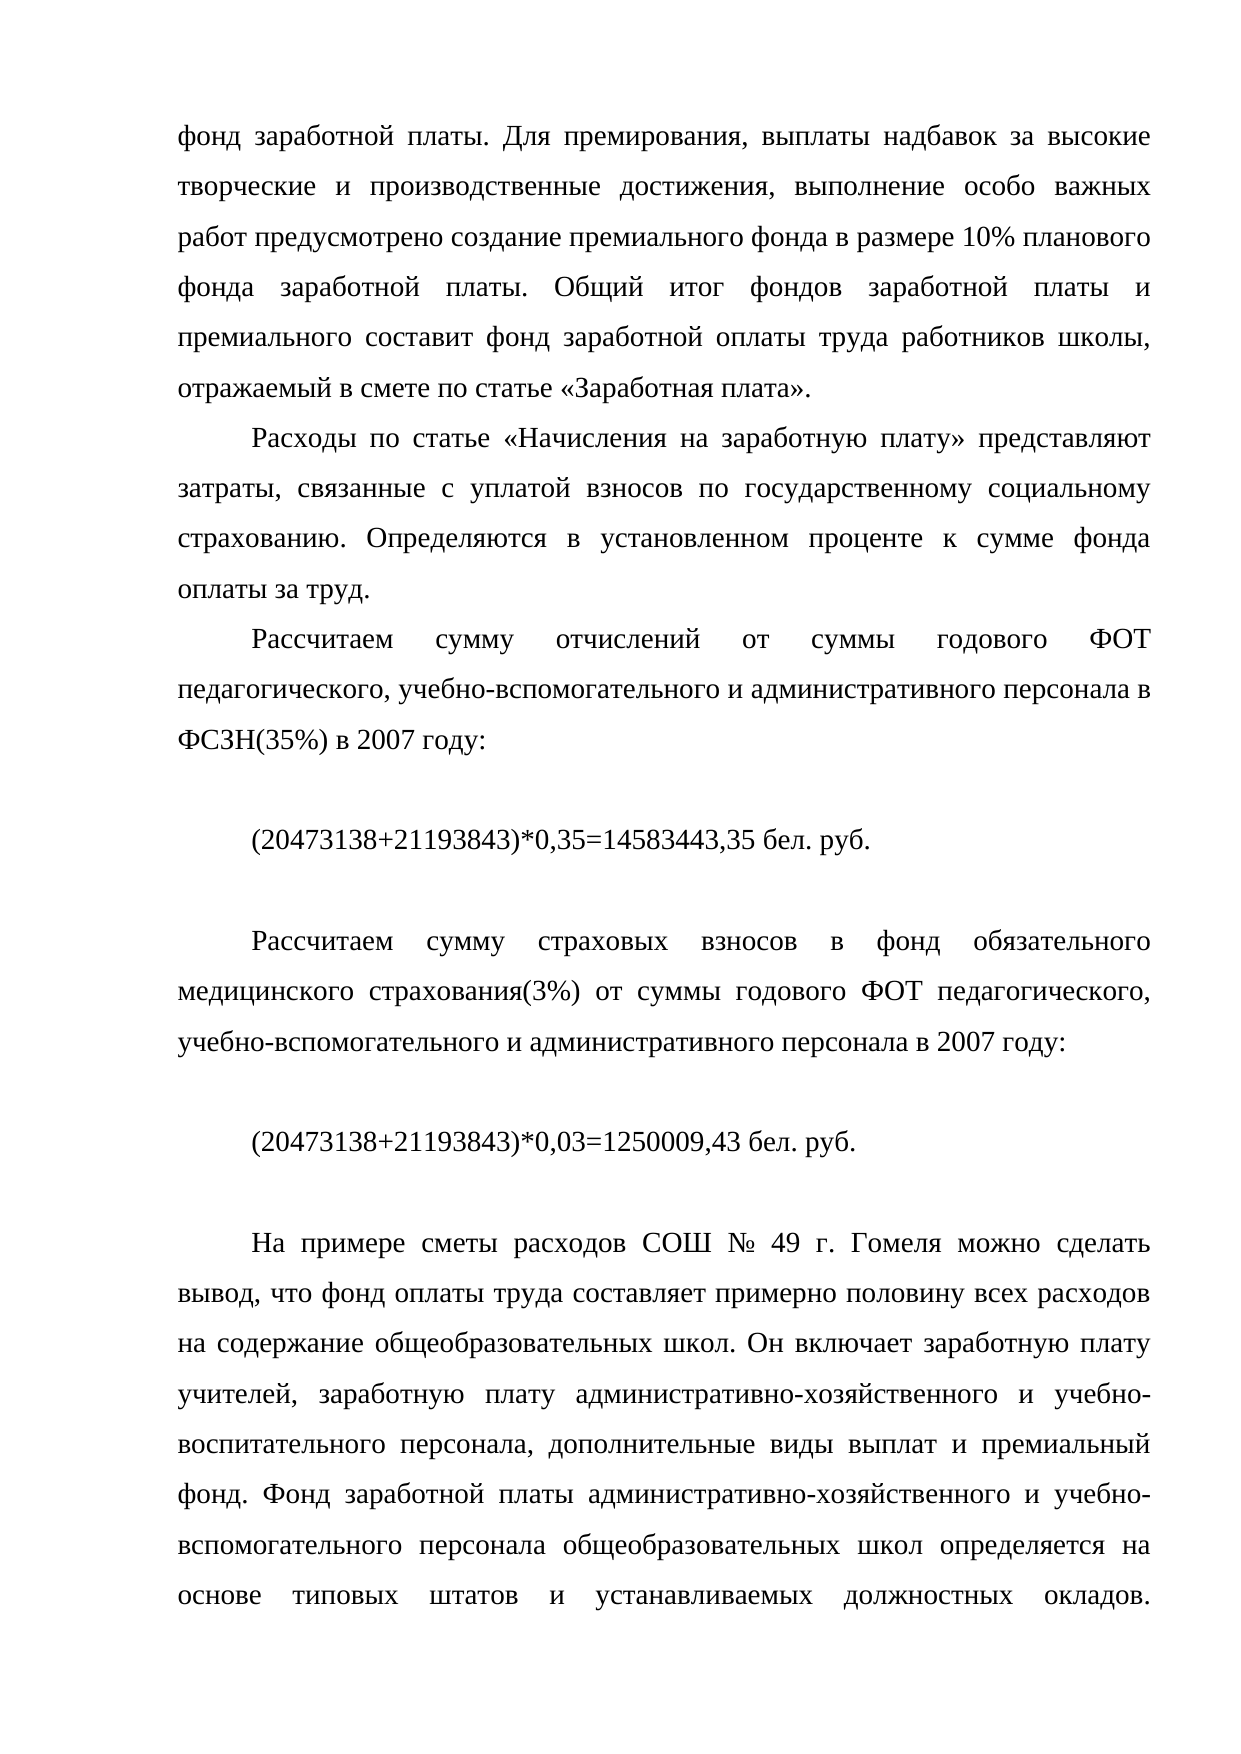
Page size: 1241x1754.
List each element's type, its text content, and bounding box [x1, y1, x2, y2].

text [177, 118, 1152, 403]
text Рассчитаем сумму страховых взносов в фонд обязательного медицинского страхования(3%) от суммы годового ФОТ педагогического, учебно-вспомогательного и административного персонала в 2007 году: [177, 923, 1152, 1057]
text (20473138+21193843)*0,03=1250009,43 бел. руб. [177, 1124, 1152, 1158]
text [177, 1225, 1152, 1611]
text (20473138+21193843)*0,35=14583443,35 бел. руб. [177, 822, 1152, 856]
text Рассчитаем сумму отчислений от суммы годового ФОТ педагогического, учебно-вспомогательного и административного персонала в ФСЗН(35%) в 2007 году: [177, 621, 1152, 755]
text Расходы по статье «Начисления на заработную плату» представляют затраты, связанные с уплатой взносов по государственному социальному страхованию. Определяются в установленном проценте к сумме фонда оплаты за труд. [177, 420, 1152, 604]
